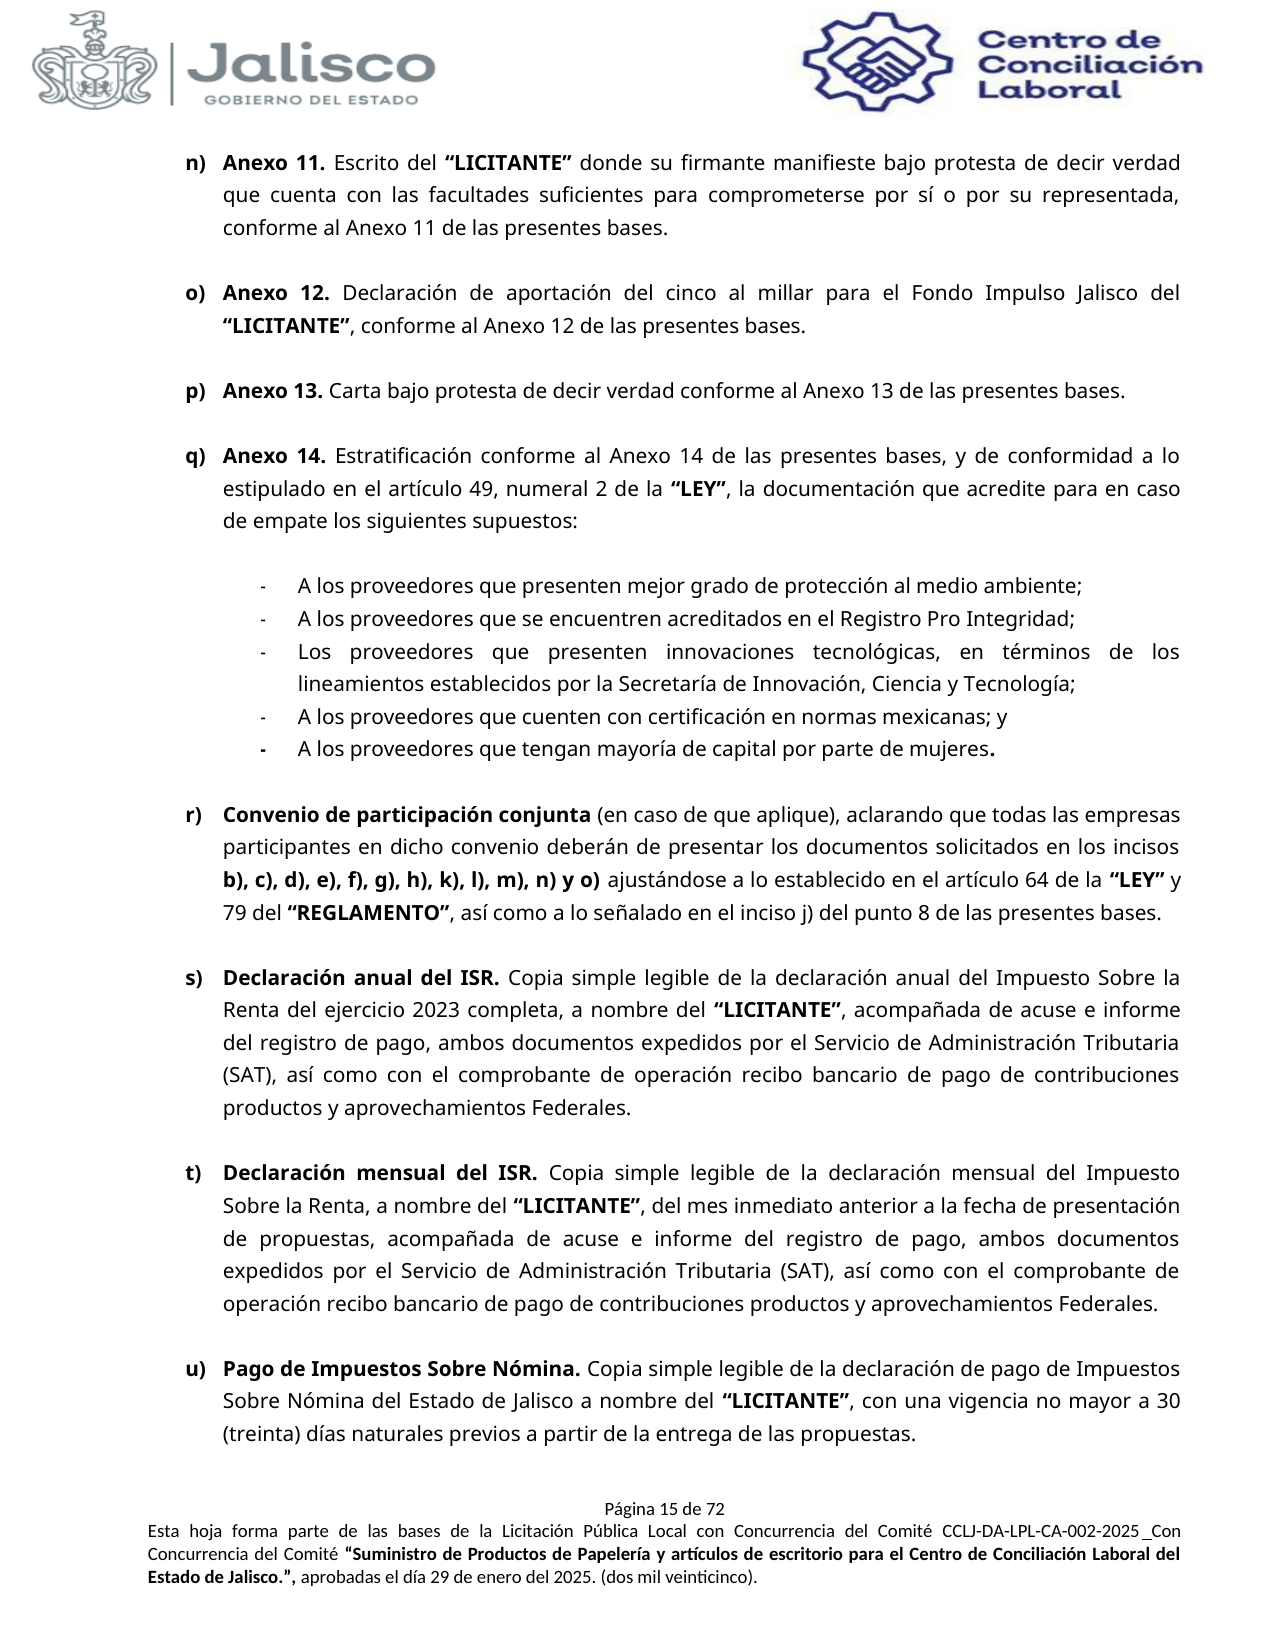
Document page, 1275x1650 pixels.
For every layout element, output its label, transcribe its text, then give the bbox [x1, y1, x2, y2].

list Declaración mensual del ISR. Copia simple legible de la declaración mensual del Impuesto Sobre la Renta, a nombre del “LICITANTE”, del mes inmediato anterior a la fecha de presentación de propuestas, acompañada de acuse e informe del registro de pago, ambos documentos expedidos por el Servicio de Administración Tributaria (SAT), así como con el comprobante de operación recibo bancario de pago de contribuciones productos y aprovechamientos Federales. [185, 1158, 1181, 1317]
list A los proveedores que se encuentren acreditados en el Registro Pro Integridad; [260, 604, 1181, 633]
list Anexo 12. Declaración de aportación del cinco al millar para el Fondo Impulso Jalisco del “LICITANTE”, conforme al Anexo 12 de las presentes bases. [185, 278, 1181, 339]
list Declaración anual del ISR. Copia simple legible de la declaración anual del Impuesto Sobre la Renta del ejercicio 2023 completa, a nombre del “LICITANTE”, acompañada de acuse e informe del registro de pago, ambos documentos expedidos por el Servicio de Administración Tributaria (SAT), así como con el comprobante de operación recibo bancario de pago de contribuciones productos y aprovechamientos Federales. [185, 963, 1181, 1122]
list Los proveedores que presenten innovaciones tecnológicas, en términos de los lineamientos establecidos por la Secretaría de Innovación, Ciencia y Tecnología; [260, 637, 1181, 698]
picture [781, 9, 1223, 118]
list A los proveedores que presenten mejor grado de protección al medio ambiente; [260, 572, 1181, 600]
list A los proveedores que tengan mayoría de capital por parte de mujeres. [260, 734, 1181, 763]
list Convenio de participación conjunta (en caso de que aplique), aclarando que todas las empresas participantes en dicho convenio deberán de presentar los documentos solicitados en los incisos b), c), d), e), f), g), h), k), l), m), n) y o) ajustándose a lo establecido en el artículo 64 de la “LEY” y 79 del “REGLAMENTO”, así como a lo señalado en el inciso j) del punto 8 de las presentes bases. [185, 800, 1181, 926]
picture [15, 0, 462, 142]
list Anexo 13. Carta bajo protesta de decir verdad conforme al Anexo 13 de las presentes bases. [185, 376, 1181, 404]
list Anexo 11. Escrito del “LICITANTE” donde su firmante manifieste bajo protesta de decir verdad que cuenta con las facultades suficientes para comprometerse por sí o por su representada, conforme al Anexo 11 de las presentes bases. [185, 148, 1181, 241]
list Anexo 14. Estratificación conforme al Anexo 14 de las presentes bases, y de conformidad a lo estipulado en el artículo 49, numeral 2 de la “LEY”, la documentación que acredite para en caso de empate los siguientes supuestos: [185, 441, 1181, 535]
list Pago de Impuestos Sobre Nómina. Copia simple legible de la declaración de pago de Impuestos Sobre Nómina del Estado de Jalisco a nombre del “LICITANTE”, con una vigencia no mayor a 30 (treinta) días naturales previos a partir de la entrega de las propuestas. [185, 1354, 1181, 1448]
list A los proveedores que cuenten con certificación en normas mexicanas; y [260, 702, 1181, 730]
